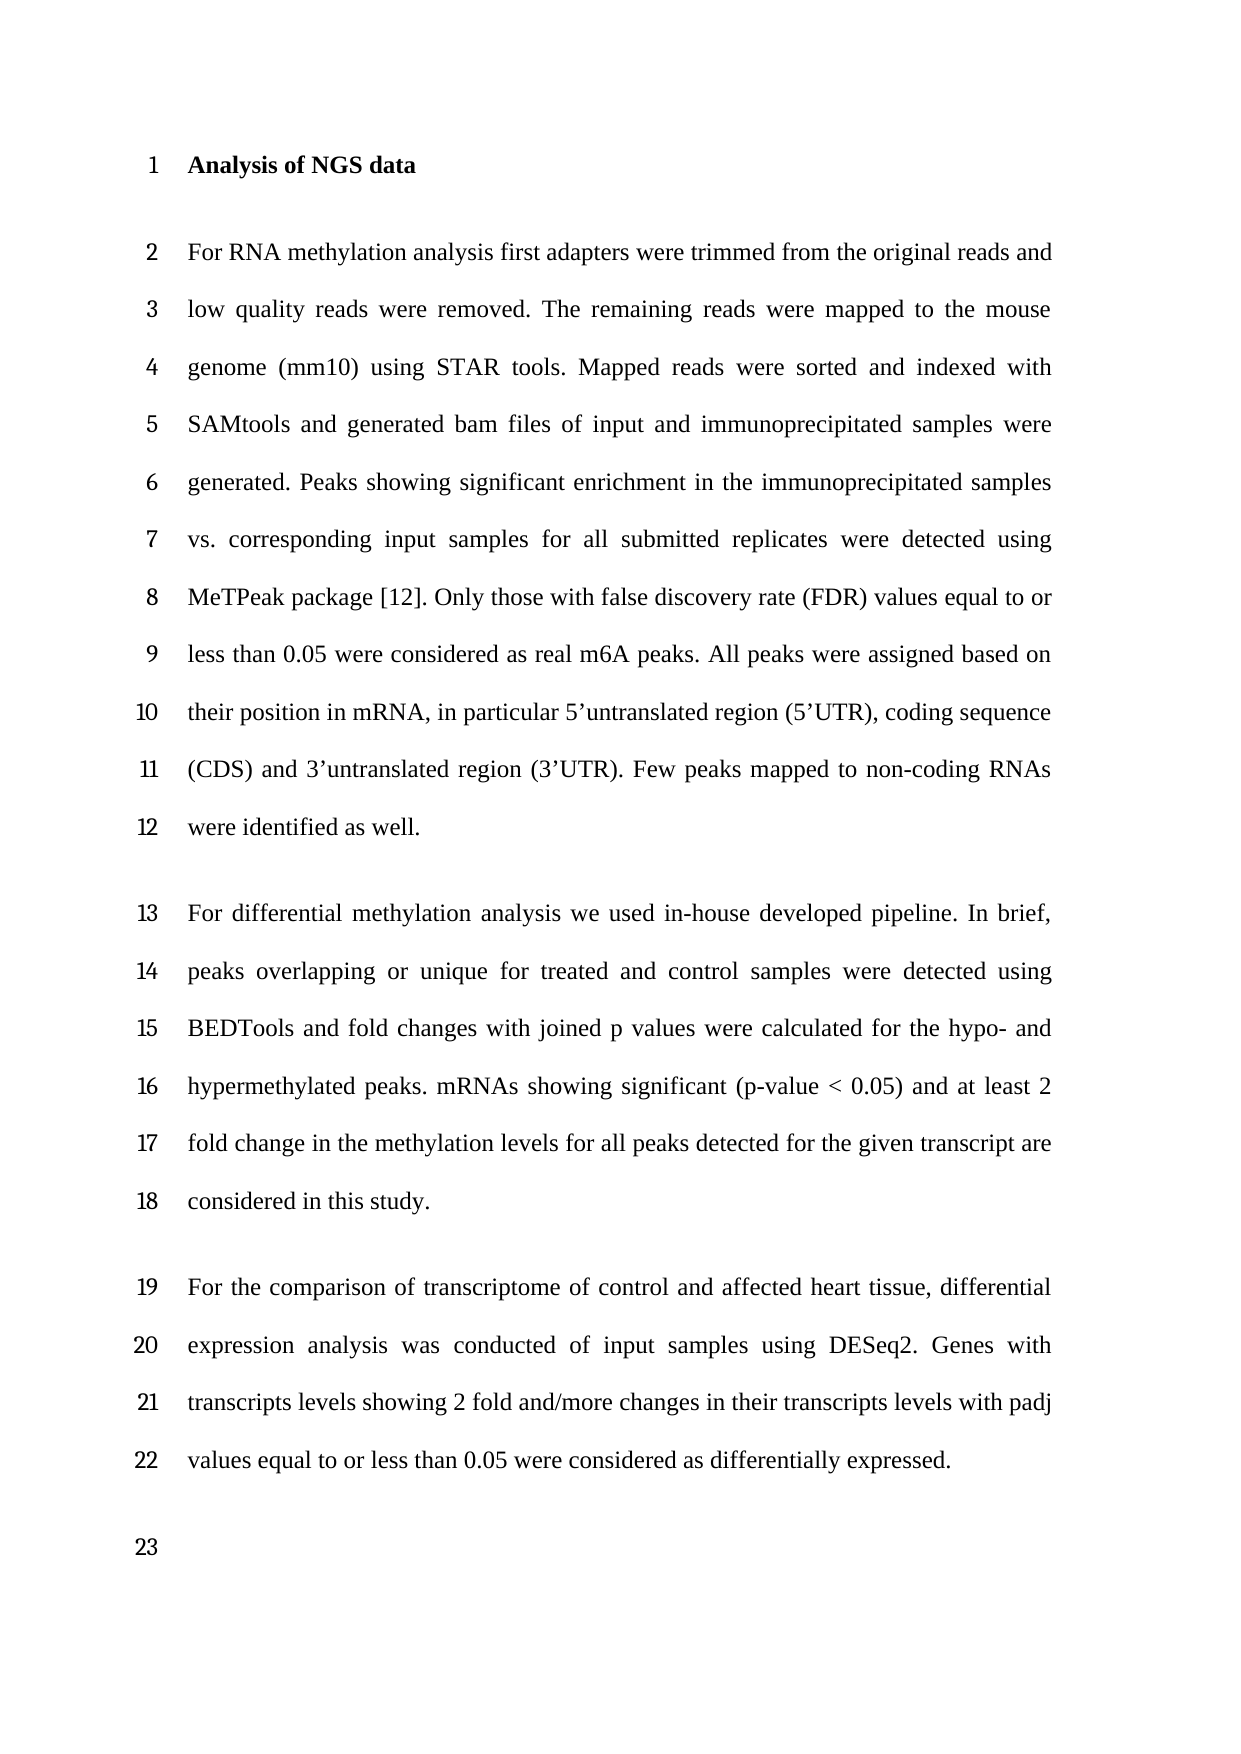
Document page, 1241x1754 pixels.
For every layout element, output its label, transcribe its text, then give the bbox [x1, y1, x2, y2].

text For the comparison of transcriptome of control and affected heart tissue, differential expression analysis was conducted of input samples using DESeq2. Genes with transcripts levels showing 2 fold and/more changes in their transcripts levels with padj values equal to or less than 0.05 were considered as differentially expressed. [187, 1272, 1053, 1474]
text For differential methylation analysis we used in-house developed pipeline. In brief, peaks overlapping or unique for treated and control samples were detected using BEDTools and fold changes with joined p values were calculated for the hypo- and hypermethylated peaks. mRNAs showing significant (p-value < 0.05) and at least 2 fold change in the methylation levels for all peaks detected for the given transcript are considered in this study. [187, 898, 1053, 1214]
text Analysis of NGS data [311, 150, 1053, 179]
text For RNA methylation analysis first adapters were trimmed from the original reads and low quality reads were removed. The remaining reads were mapped to the mouse genome (mm10) using STAR tools. Mapped reads were sorted and indexed with SAMtools and generated bam files of input and immunoprecipitated samples were generated. Peaks showing significant enrichment in the immunoprecipitated samples vs. corresponding input samples for all submitted replicates were detected using MeTPeak package [12]. Only those with false discovery rate (FDR) values equal to or less than 0.05 were considered as real m6A peaks. All peaks were assigned based on their position in mRNA, in particular 5’untranslated region (5’UTR), coding sequence (CDS) and 3’untranslated region (3’UTR). Few peaks mapped to non-coding RNAs were identified as well. [187, 237, 1053, 840]
